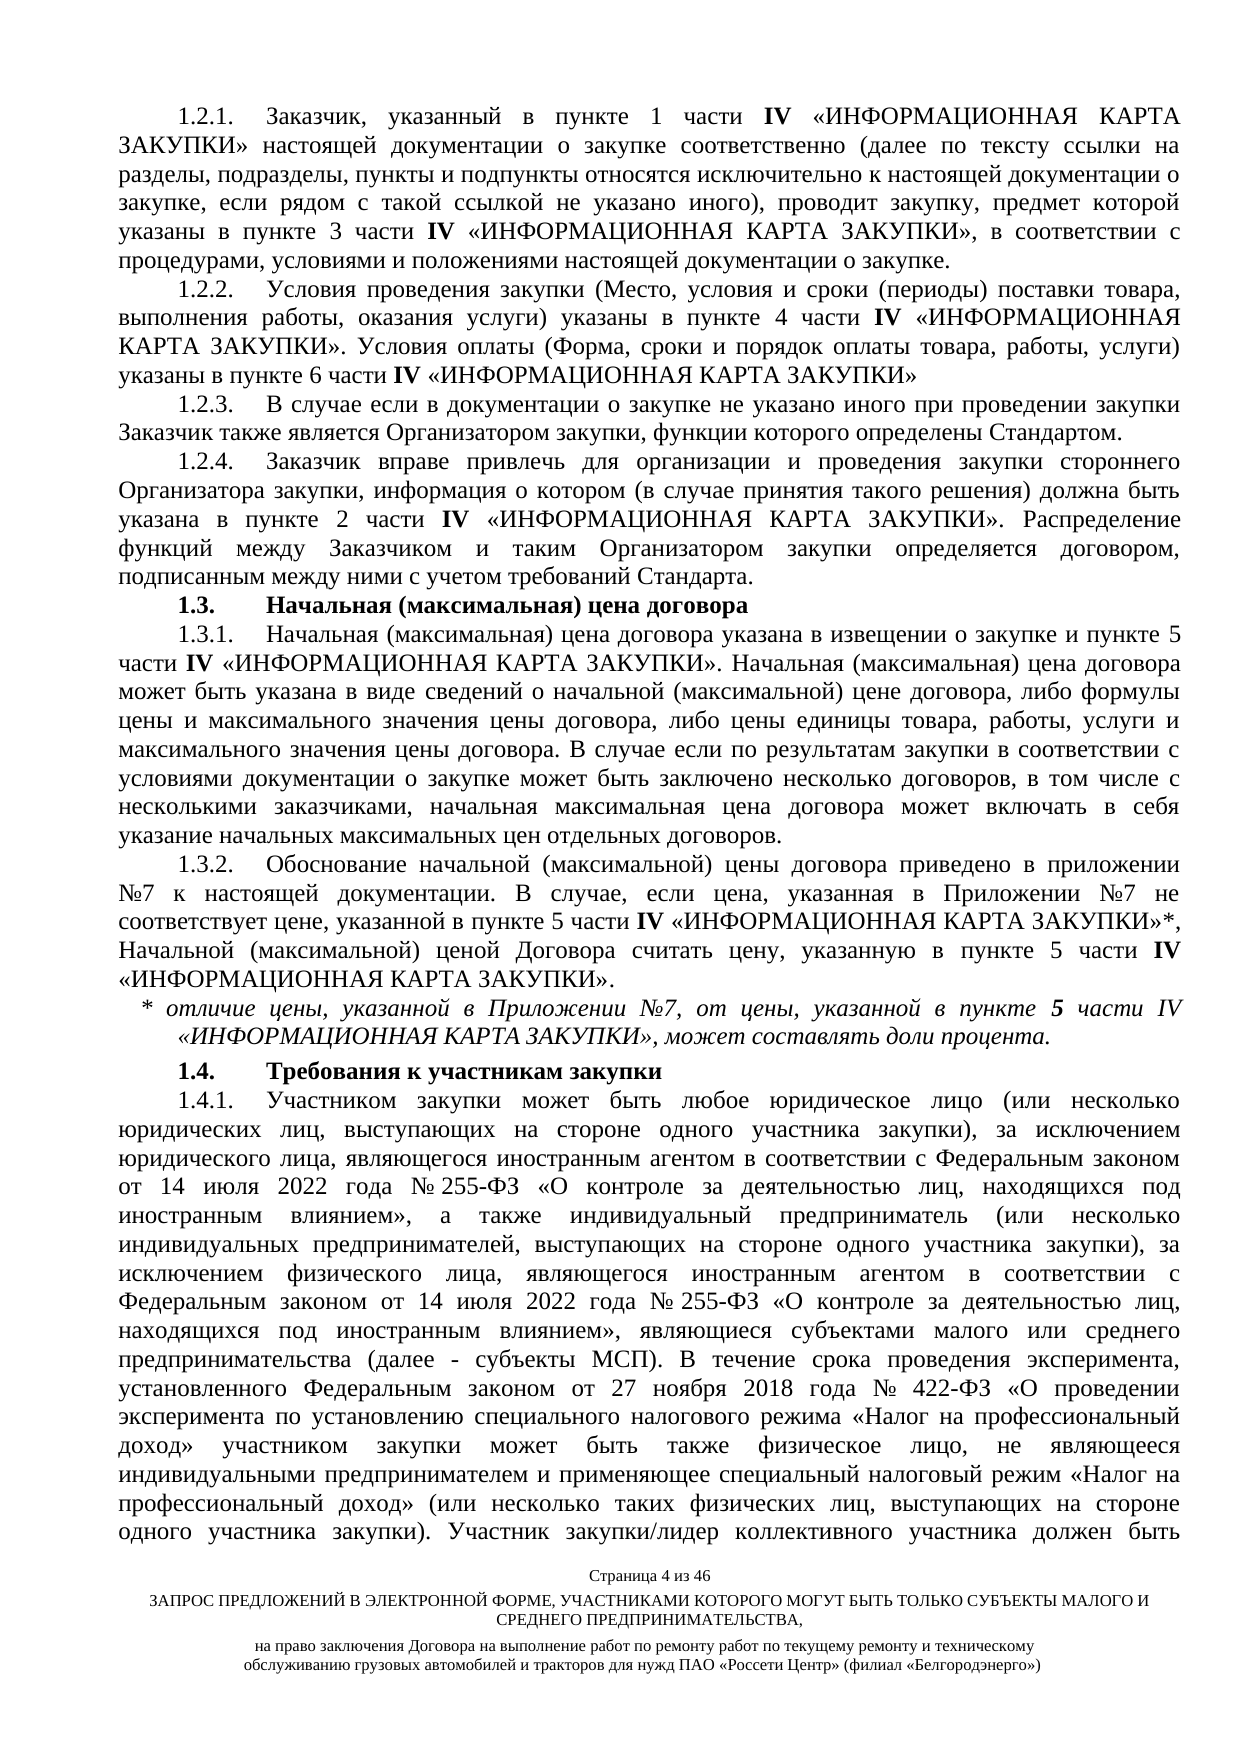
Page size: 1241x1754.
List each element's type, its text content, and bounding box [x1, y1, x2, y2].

subtitle Заказчик, указанный в пункте 1 части IV «ИНФОРМАЦИОННАЯ КАРТА ЗАКУПКИ» настоящей документации о закупке соответственно (далее по тексту ссылки на разделы, подразделы, пункты и подпункты относятся исключительно к настоящей документации о закупке, если рядом с такой ссылкой не указано иного), проводит закупку, предмет которой указаны в пункте 3 части IV «ИНФОРМАЦИОННАЯ КАРТА ЗАКУПКИ», в соответствии с процедурами, условиями и положениями настоящей документации о закупке. [118, 101, 1181, 274]
subtitle Обоснование начальной (максимальной) цены договора приведено в приложении №7 к настоящей документации. В случае, если цена, указанная в Приложении №7 не соответствует цене, указанной в пункте 5 части IV «ИНФОРМАЦИОННАЯ КАРТА ЗАКУПКИ»*, Начальной (максимальной) ценой Договора считать цену, указанную в пункте 5 части IV «ИНФОРМАЦИОННАЯ КАРТА ЗАКУПКИ». [118, 849, 1181, 993]
subtitle В случае если в документации о закупке не указано иного при проведении закупки Заказчик также является Организатором закупки, функции которого определены Стандартом. [118, 389, 1181, 446]
subtitle Требования к участникам закупки [118, 1056, 1181, 1085]
subtitle Условия проведения закупки (Место, условия и сроки (периоды) поставки товара, выполнения работы, оказания услуги) указаны в пункте 4 части IV «ИНФОРМАЦИОННАЯ КАРТА ЗАКУПКИ». Условия оплаты (Форма, сроки и порядок оплаты товара, работы, услуги) указаны в пункте 6 части IV «ИНФОРМАЦИОННАЯ КАРТА ЗАКУПКИ» [118, 274, 1181, 389]
subtitle Заказчик вправе привлечь для организации и проведения закупки стороннего Организатора закупки, информация о котором (в случае принятия такого решения) должна быть указана в пункте 2 части IV «ИНФОРМАЦИОННАЯ КАРТА ЗАКУПКИ». Распределение функций между Заказчиком и таким Организатором закупки определяется договором, подписанным между ними с учетом требований Стандарта. [118, 446, 1181, 590]
subtitle Начальная (максимальная) цена договора [118, 590, 1181, 619]
list * отличие цены, указанной в Приложении №7, от цены, указанной в пункте 5 части IV «ИНФОРМАЦИОННАЯ КАРТА ЗАКУПКИ», может составлять доли процента. [140, 993, 1181, 1050]
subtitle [118, 1085, 1181, 1545]
subtitle Начальная (максимальная) цена договора указана в извещении о закупке и пункте 5 части IV «ИНФОРМАЦИОННАЯ КАРТА ЗАКУПКИ». Начальная (максимальная) цена договора может быть указана в виде сведений о начальной (максимальной) цене договора, либо формулы цены и максимального значения цены договора, либо цены единицы товара, работы, услуги и максимального значения цены договора. В случае если по результатам закупки в соответствии с условиями документации о закупке может быть заключено несколько договоров, в том числе с несколькими заказчиками, начальная максимальная цена договора может включать в себя указание начальных максимальных цен отдельных договоров. [118, 619, 1181, 849]
